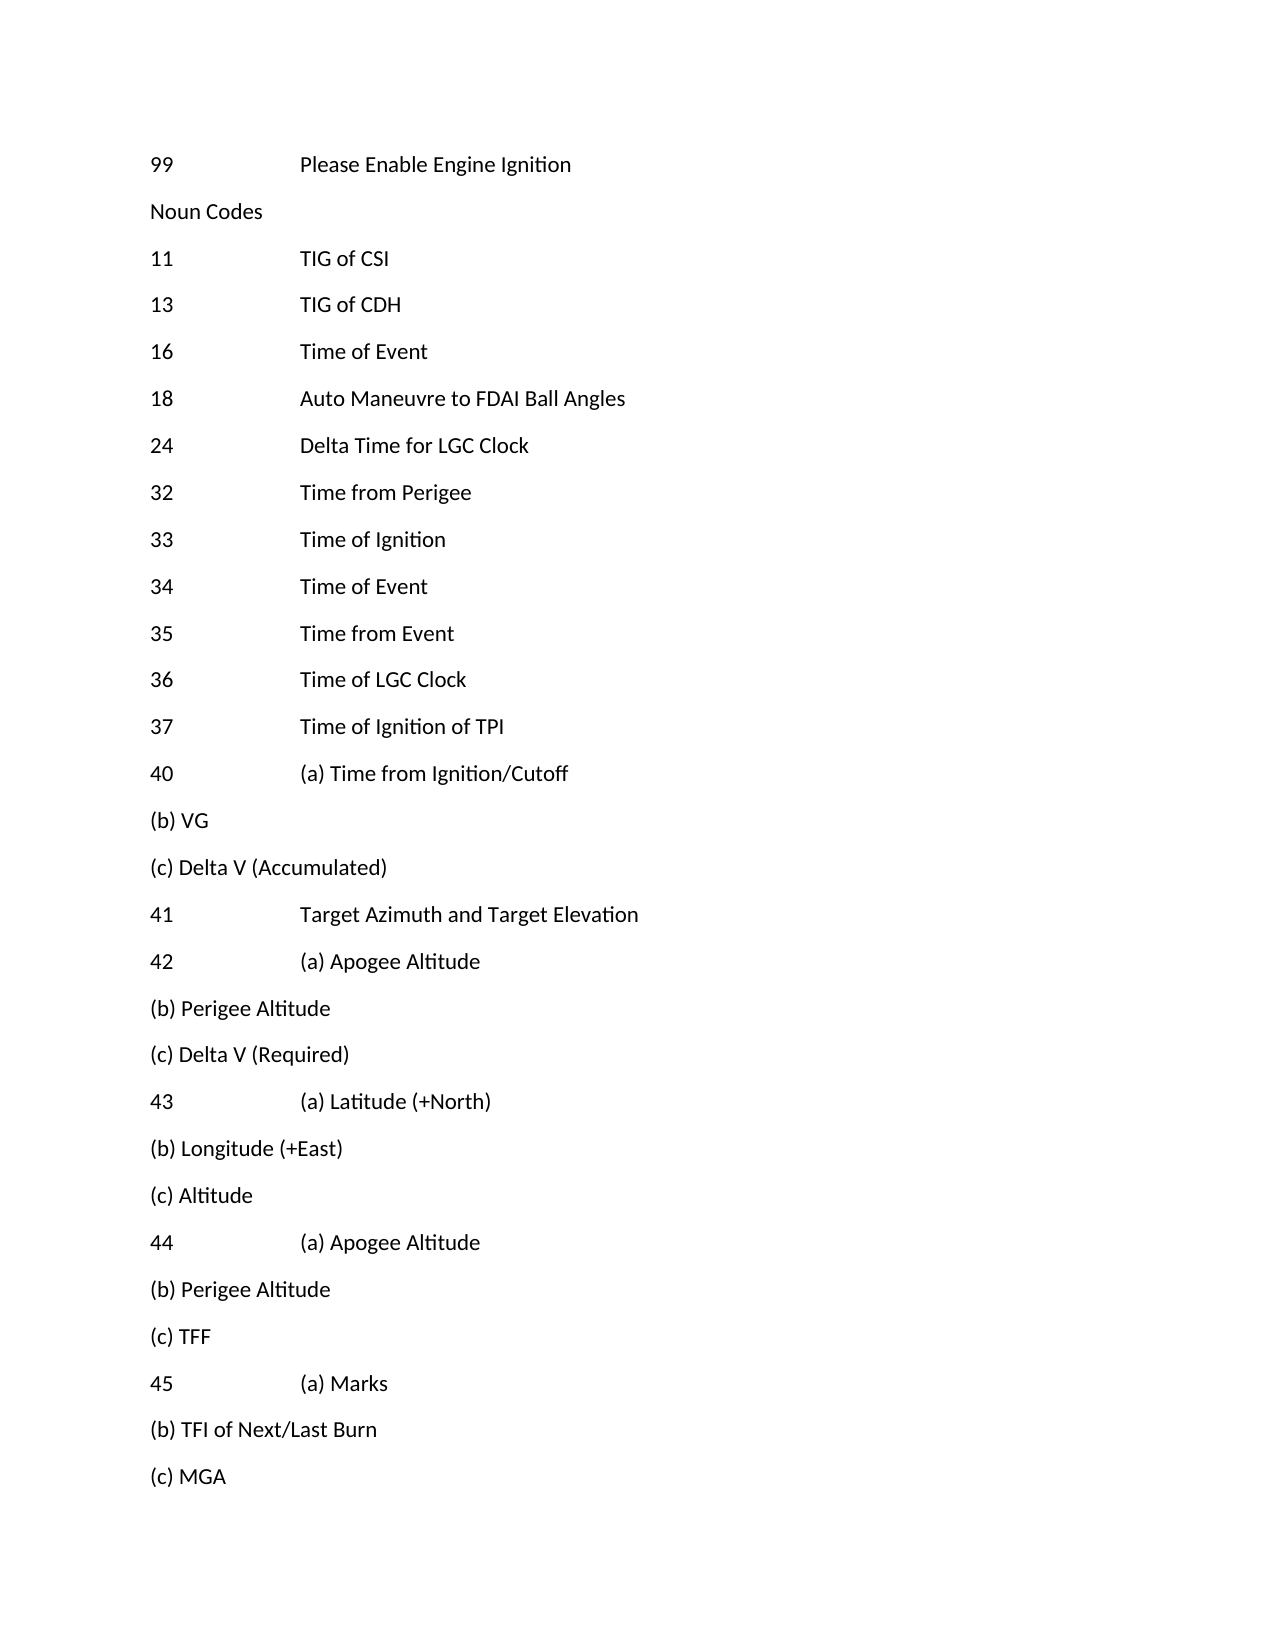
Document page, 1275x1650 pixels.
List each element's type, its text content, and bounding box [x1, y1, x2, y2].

text 40 (a) Time from Ignition/Cutoff [150, 759, 1125, 787]
text (b) Perigee Altitude [150, 1275, 1125, 1303]
text (c) MGA [150, 1462, 1125, 1491]
text 37 Time of Ignition of TPI [150, 712, 1125, 741]
text (b) Perigee Altitude [150, 994, 1125, 1022]
text (b) TFI of Next/Last Burn [150, 1416, 1125, 1444]
text 18 Auto Maneuvre to FDAI Ball Angles [150, 384, 1125, 412]
text 36 Time of LGC Clock [150, 666, 1125, 694]
text 99 Please Enable Engine Ignition [150, 150, 1125, 178]
text 41 Target Azimuth and Target Elevation [150, 900, 1125, 928]
text Noun Codes [150, 197, 1125, 225]
text 33 Time of Ignition [150, 525, 1125, 553]
text 43 (a) Latitude (+North) [150, 1087, 1125, 1116]
text (c) TFF [150, 1322, 1125, 1350]
text 42 (a) Apogee Altitude [150, 947, 1125, 975]
text 11 TIG of CSI [150, 244, 1125, 272]
text (b) VG [150, 806, 1125, 834]
text 24 Delta Time for LGC Clock [150, 431, 1125, 459]
text (c) Delta V (Accumulated) [150, 853, 1125, 881]
text (c) Altitude [150, 1181, 1125, 1209]
text (b) Longitude (+East) [150, 1134, 1125, 1162]
text 35 Time from Event [150, 619, 1125, 647]
text 16 Time of Event [150, 337, 1125, 366]
text 45 (a) Marks [150, 1369, 1125, 1397]
text 32 Time from Perigee [150, 478, 1125, 506]
text 44 (a) Apogee Altitude [150, 1228, 1125, 1256]
text 34 Time of Event [150, 572, 1125, 600]
text (c) Delta V (Required) [150, 1041, 1125, 1069]
text 13 TIG of CDH [150, 291, 1125, 319]
